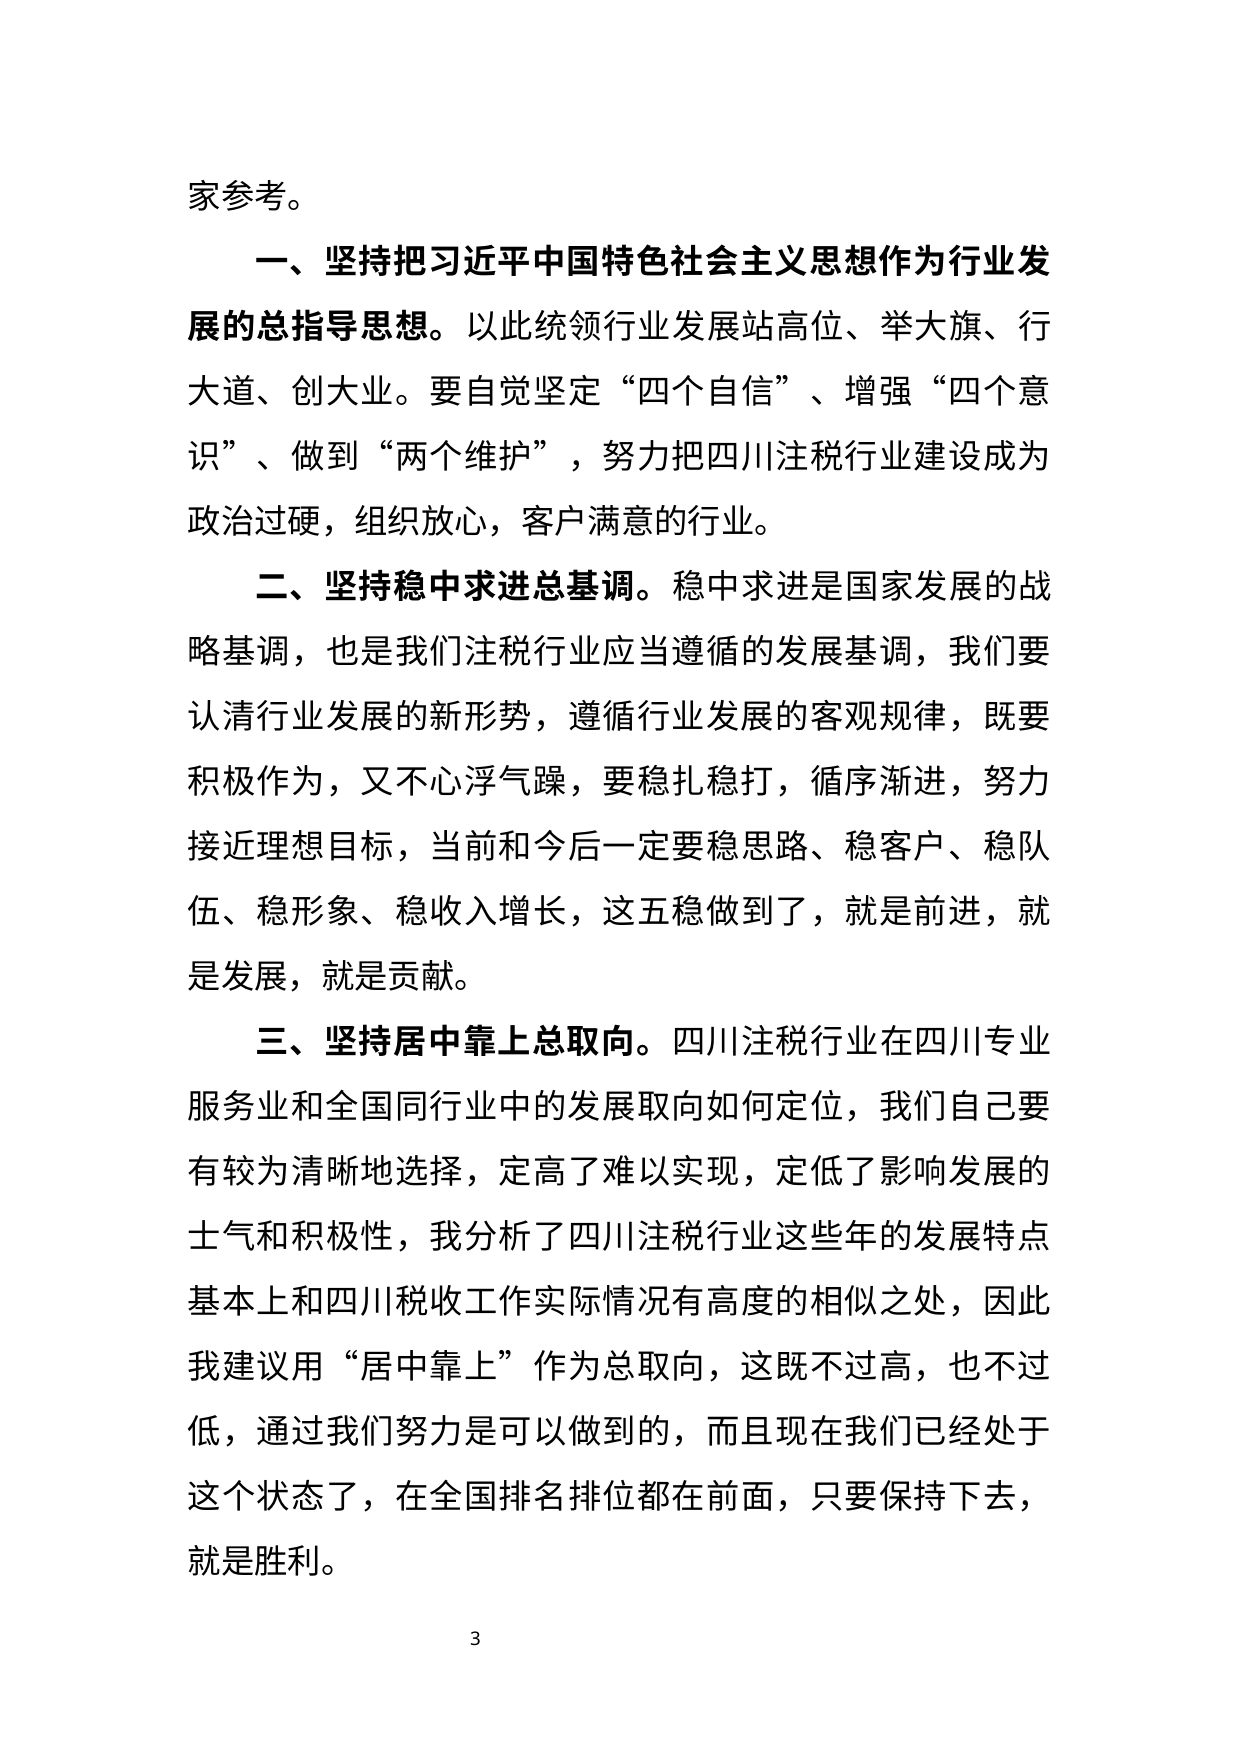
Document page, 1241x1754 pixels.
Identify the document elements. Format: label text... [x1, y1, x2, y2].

text 三、坚持居中靠上总取向。四川注税行业在四川专业服务业和全国同行业中的发展取向如何定位，我们自己要有较为清晰地选择，定高了难以实现，定低了影响发展的士气和积极性，我分析了四川注税行业这些年的发展特点，基本上和四川税收工作实际情况有高度的相似之处，因此我建议用“居中靠上”作为总取向，这既不过高，也不过低，通过我们努力是可以做到的，而且现在我们已经处于这个状态了，在全国排名排位都在前面，只要保持下去，就是胜利。 [187, 1007, 1053, 1592]
text 一、坚持把习近平中国特色社会主义思想作为行业发展的总指导思想。以此统领行业发展站高位、举大旗、行大道、创大业。要自觉坚定“四个自信”、增强“四个意识”、做到“两个维护”，努力把四川注税行业建设成为政治过硬，组织放心，客户满意的行业。 [187, 227, 1053, 552]
text 二、坚持稳中求进总基调。稳中求进是国家发展的战略基调，也是我们注税行业应当遵循的发展基调，我们要认清行业发展的新形势，遵循行业发展的客观规律，既要积极作为，又不心浮气躁，要稳扎稳打，循序渐进，努力接近理想目标，当前和今后一定要稳思路、稳客户、稳队伍、稳形象、稳收入增长，这五稳做到了，就是前进，就是发展，就是贡献。 [187, 552, 1053, 1007]
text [187, 162, 1053, 227]
